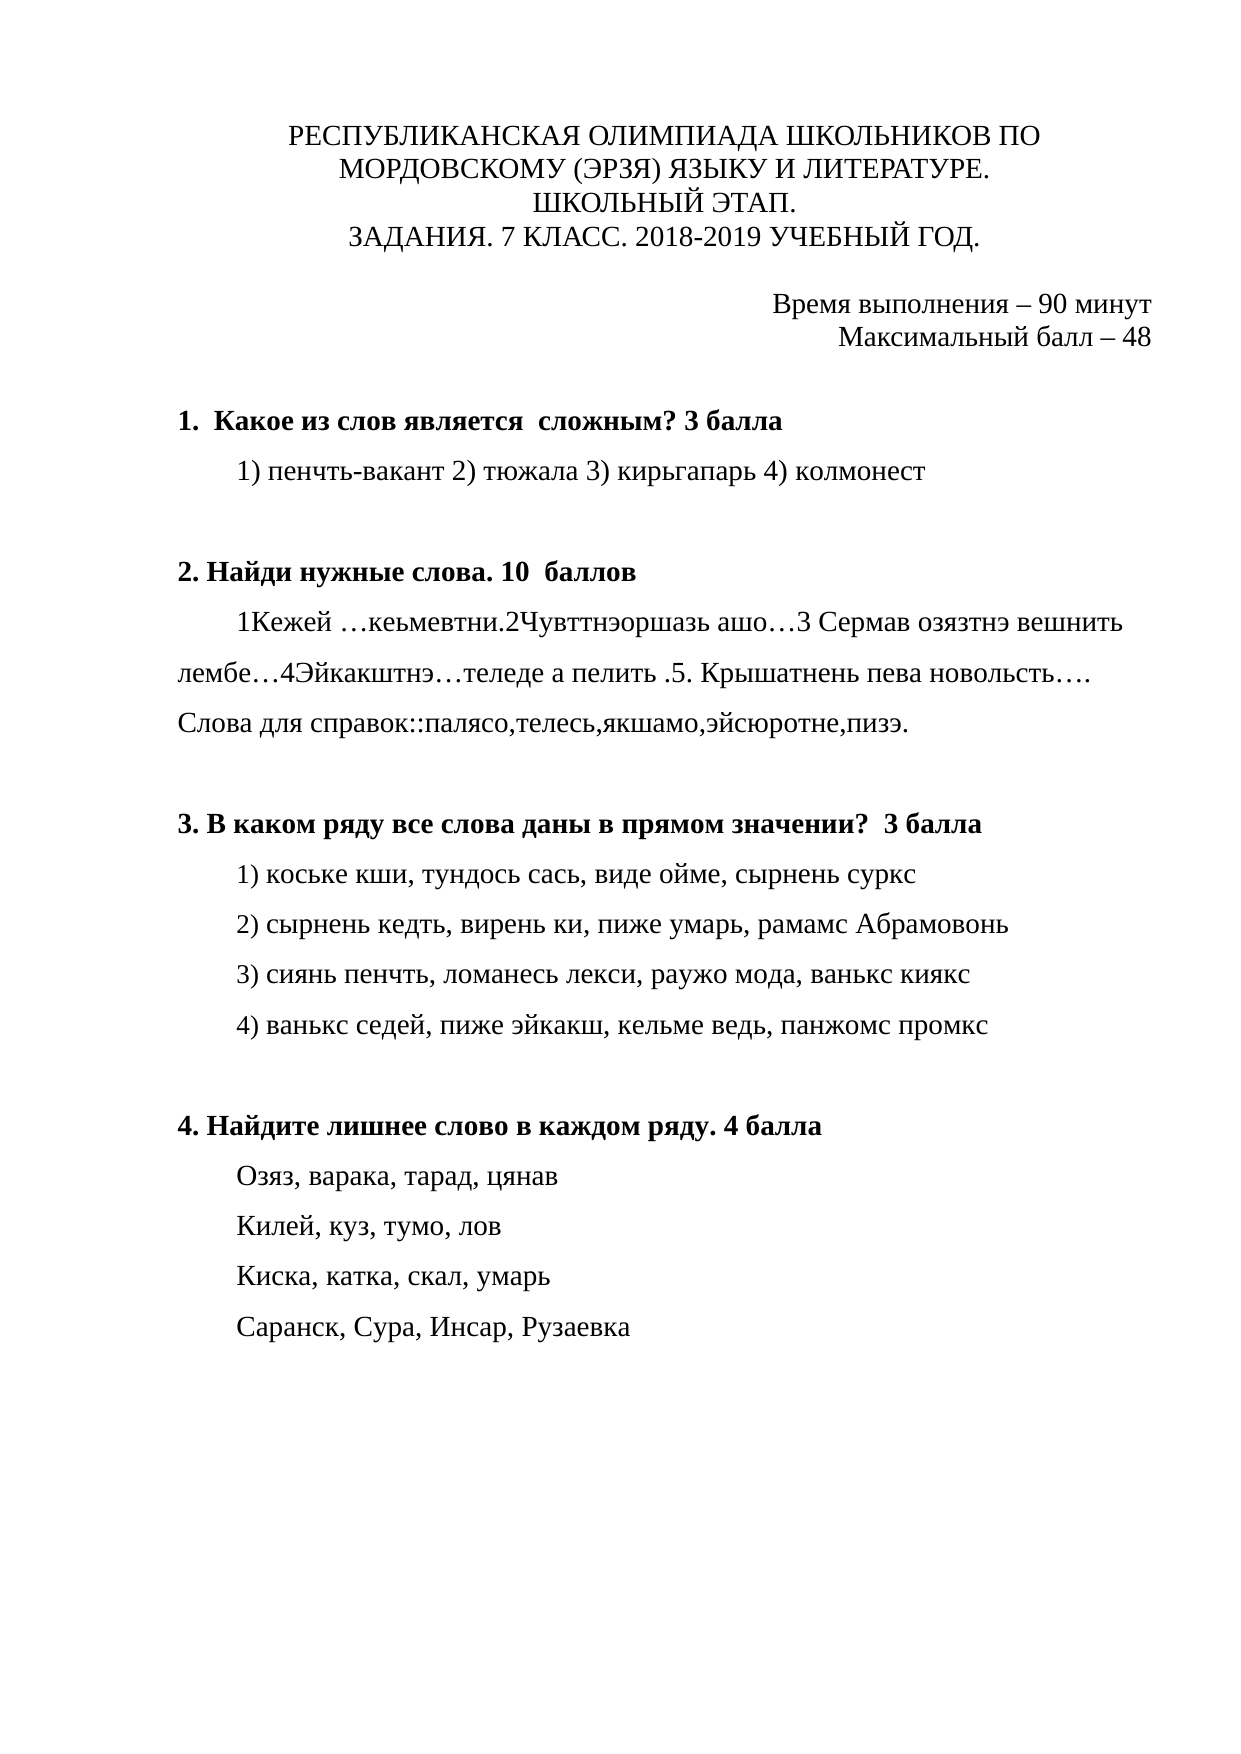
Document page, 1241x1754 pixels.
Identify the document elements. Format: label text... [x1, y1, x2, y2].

text РЕСПУБЛИКАНСКАЯ ОЛИМПИАДА ШКОЛЬНИКОВ ПО МОРДОВСКОМУ (ЭРЗЯ) ЯЗЫКУ И ЛИТЕРАТУРЕ. [177, 118, 1152, 185]
text 3. В каком ряду все слова даны в прямом значении? 3 балла [177, 806, 1152, 839]
text 4. Найдите лишнее слово в каждом ряду. 4 балла [177, 1108, 1152, 1141]
text 1) пенчть-вакант 2) тюжала 3) кирьгапарь 4) колмонест [177, 453, 1152, 487]
list ванькс седей, пиже эйкакш, кельме ведь, панжомс промкс [177, 1007, 1152, 1041]
text ШКОЛЬНЫЙ ЭТАП. [177, 185, 1152, 219]
text ЗАДАНИЯ. 7 КЛАСС. 2018-2019 УЧЕБНЫЙ ГОД. [177, 219, 1152, 252]
text Озяз, варака, тарад, цянав [236, 1158, 1152, 1191]
text Саранск, Сура, Инсар, Рузаевка [236, 1309, 1152, 1342]
text Килей, куз, тумо, лов [236, 1208, 1152, 1242]
list сиянь пенчть, ломанесь лекси, раужо мода, ванькс киякс [177, 957, 1152, 990]
text Максимальный балл – 48 [177, 319, 1152, 353]
text 1. Какое из слов является сложным? 3 балла [177, 403, 1152, 437]
text 2. Найди нужные слова. 10 баллов [177, 554, 1152, 588]
text 1Кежей …кеьмевтни.2Чувттнэоршазь ашо…3 Сермав озязтнэ вешнить лембе…4Эйкакштнэ…теледе а пелить .5. Крышатнень пева новольсть…. Слова для справок::палясо,телесь,якшамо,эйсюротне,пизэ. [177, 604, 1152, 739]
text Время выполнения – 90 минут [177, 286, 1152, 319]
list сырнень кедть, вирень ки, пиже умарь, рамамс Абрамовонь [177, 906, 1152, 940]
list коське кши, тундось сась, виде ойме, сырнень суркс [177, 856, 1152, 889]
text Киска, катка, скал, умарь [236, 1258, 1152, 1292]
